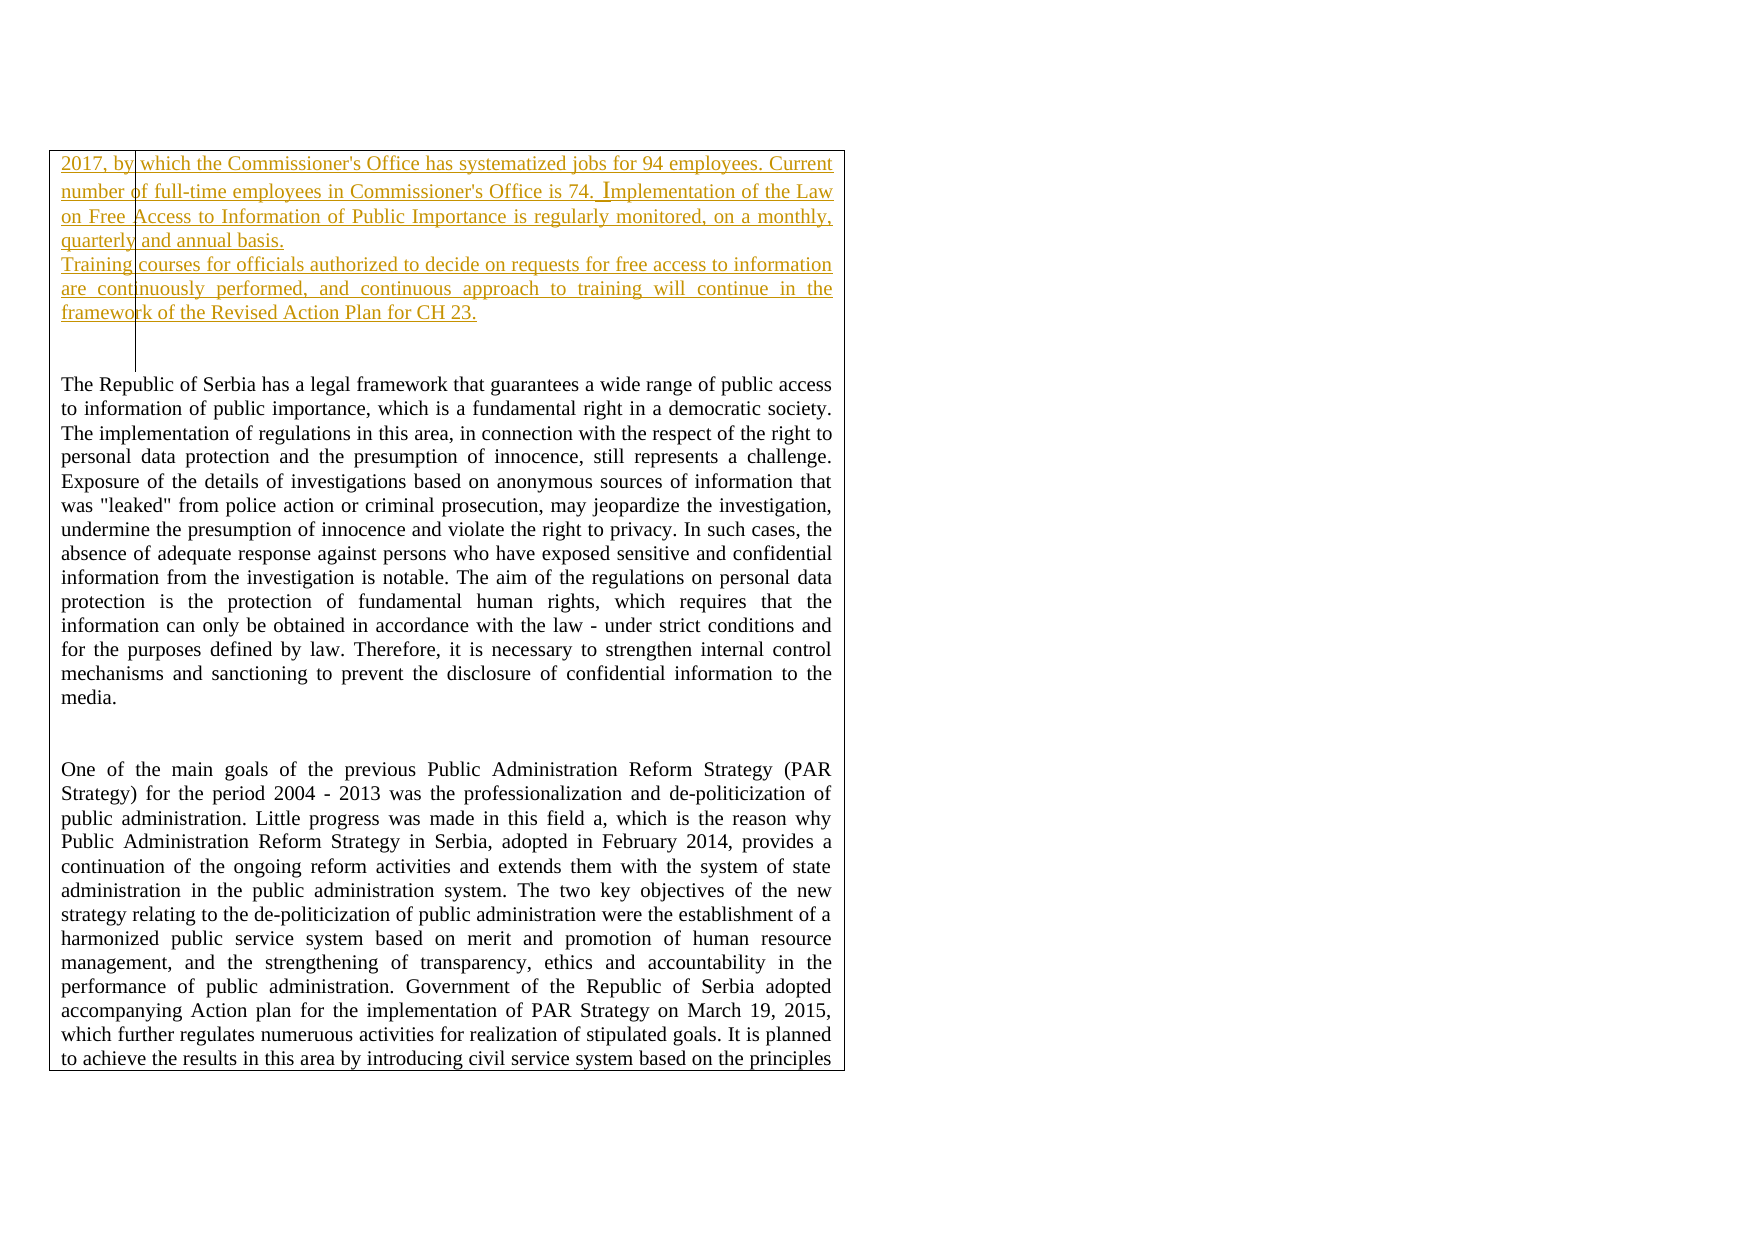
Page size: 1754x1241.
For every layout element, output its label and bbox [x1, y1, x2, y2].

table_cell [50, 151, 844, 1070]
